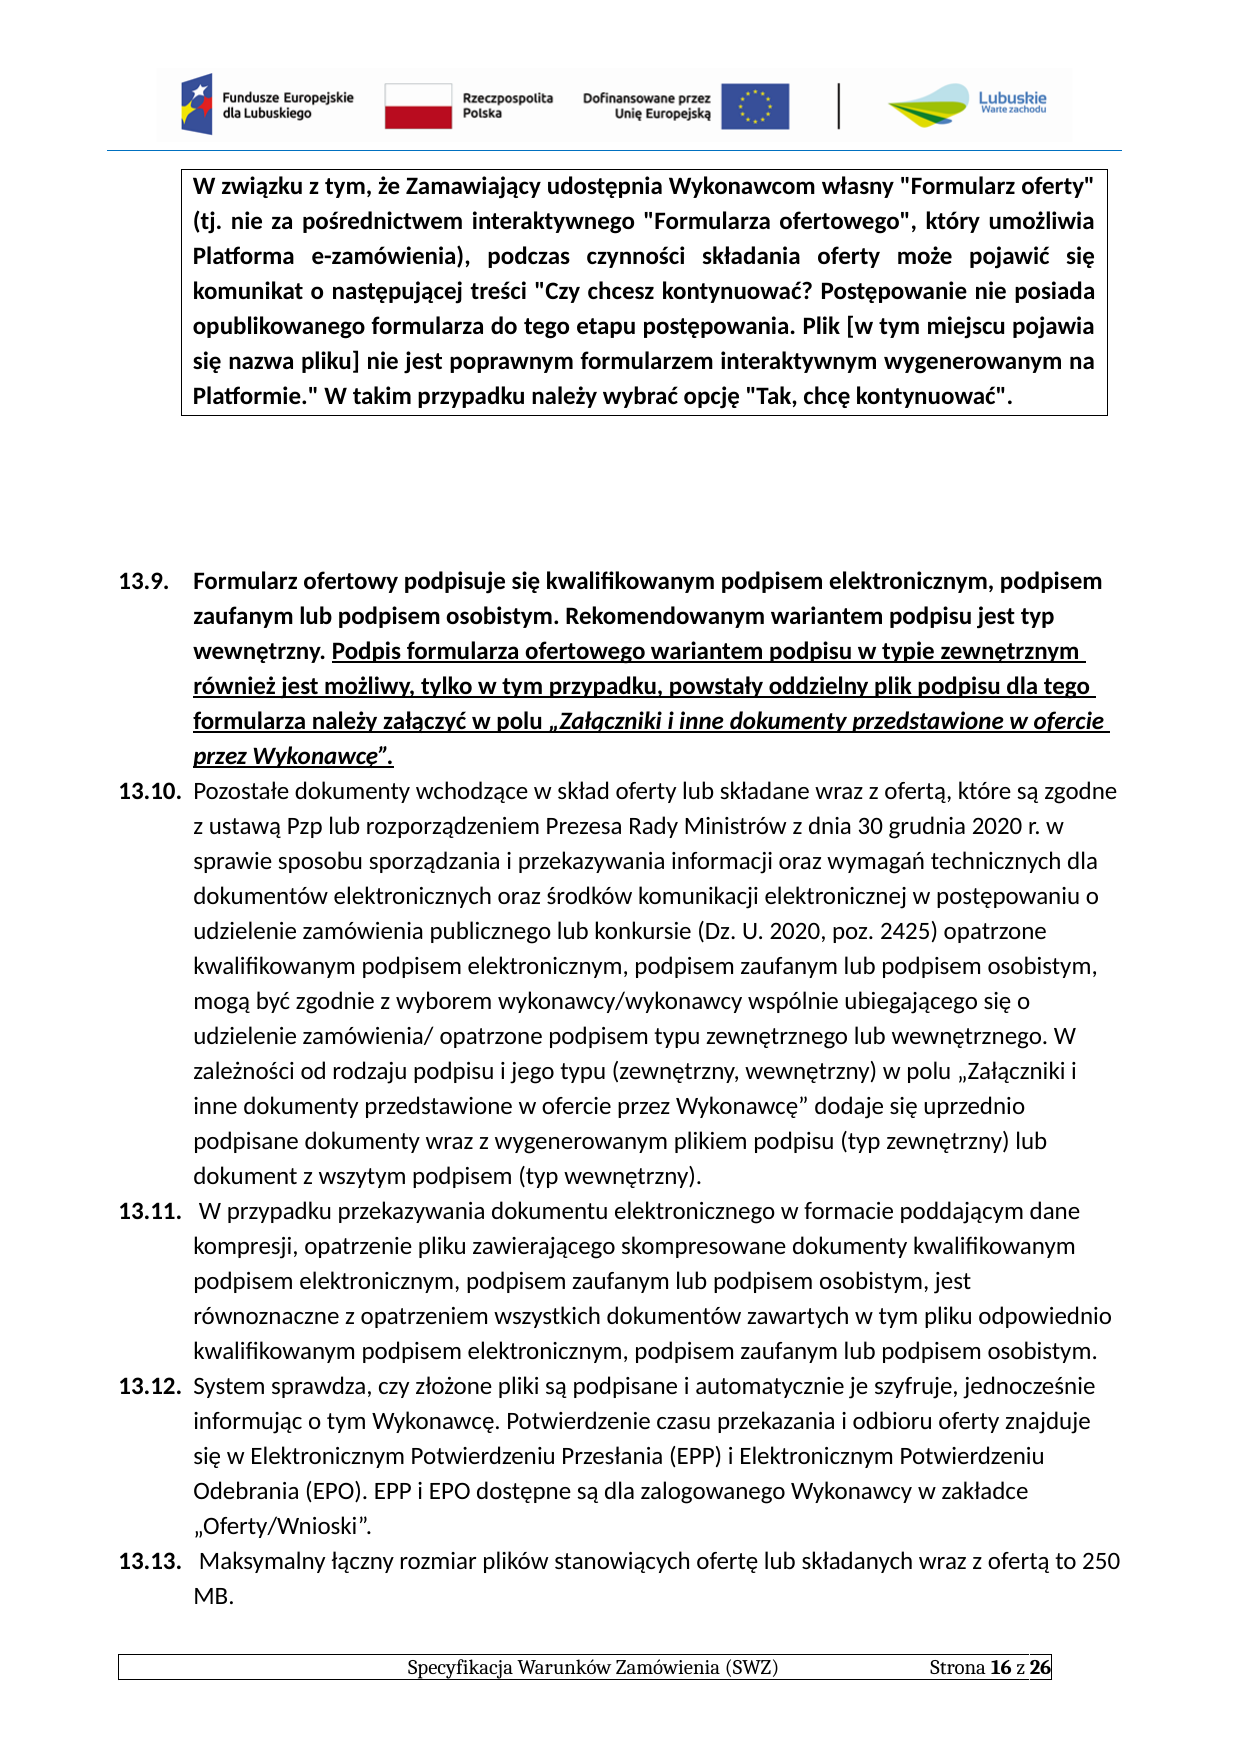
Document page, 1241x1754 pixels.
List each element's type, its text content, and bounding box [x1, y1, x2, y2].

picture [156, 68, 1073, 142]
list Maksymalny łączny rozmiar plików stanowiących ofertę lub składanych wraz z ofertą to 250 MB. [118, 1545, 1122, 1610]
list System sprawdza, czy złożone pliki są podpisane i automatycznie je szyfruje, jednocześnie informując o tym Wykonawcę. Potwierdzenie czasu przekazania i odbioru oferty znajduje się w Elektronicznym Potwierdzeniu Przesłania (EPP) i Elektronicznym Potwierdzeniu Odebrania (EPO). EPP i EPO dostępne są dla zalogowanego Wykonawcy w zakładce „Oferty/Wnioski”. [118, 1370, 1122, 1540]
list Pozostałe dokumenty wchodzące w skład oferty lub składane wraz z ofertą, które są zgodne z ustawą Pzp lub rozporządzeniem Prezesa Rady Ministrów z dnia 30 grudnia 2020 r. w sprawie sposobu sporządzania i przekazywania informacji oraz wymagań technicznych dla dokumentów elektronicznych oraz środków komunikacji elektronicznej w postępowaniu o udzielenie zamówienia publicznego lub konkursie (Dz. U. 2020, poz. 2425) opatrzone kwalifikowanym podpisem elektronicznym, podpisem zaufanym lub podpisem osobistym, mogą być zgodnie z wyborem wykonawcy/wykonawcy wspólnie ubiegającego się o udzielenie zamówienia/ opatrzone podpisem typu zewnętrznego lub wewnętrznego. W zależności od rodzaju podpisu i jego typu (zewnętrzny, wewnętrzny) w polu „Załączniki i inne dokumenty przedstawione w ofercie przez Wykonawcę” dodaje się uprzednio podpisane dokumenty wraz z wygenerowanym plikiem podpisu (typ zewnętrzny) lub dokument z wszytym podpisem (typ wewnętrzny). [118, 775, 1122, 1190]
list Formularz ofertowy podpisuje się kwalifikowanym podpisem elektronicznym, podpisem zaufanym lub podpisem osobistym. Rekomendowanym wariantem podpisu jest typ wewnętrzny. Podpis formularza ofertowego wariantem podpisu w typie zewnętrznym również jest możliwy, tylko w tym przypadku, powstały oddzielny plik podpisu dla tego formularza należy załączyć w polu „Załączniki i inne dokumenty przedstawione w ofercie przez Wykonawcę”. [118, 565, 1122, 770]
table_header W związku z tym, że Zamawiający udostępnia Wykonawcom własny "Formularz oferty" (tj. nie za pośrednictwem interaktywnego "Formularza ofertowego", który umożliwia Platforma e-zamówienia), podczas czynności składania oferty może pojawić się komunikat o następującej treści "Czy chcesz kontynuować? Postępowanie nie posiada opublikowanego formularza do tego etapu postępowania. Plik [w tym miejscu pojawia się nazwa pliku] nie jest poprawnym formularzem interaktywnym wygenerowanym na Platformie." W takim przypadku należy wybrać opcję "Tak, chcę kontynuować". [182, 170, 1107, 415]
list W przypadku przekazywania dokumentu elektronicznego w formacie poddającym dane kompresji, opatrzenie pliku zawierającego skompresowane dokumenty kwalifikowanym podpisem elektronicznym, podpisem zaufanym lub podpisem osobistym, jest równoznaczne z opatrzeniem wszystkich dokumentów zawartych w tym pliku odpowiednio kwalifikowanym podpisem elektronicznym, podpisem zaufanym lub podpisem osobistym. [118, 1195, 1122, 1365]
